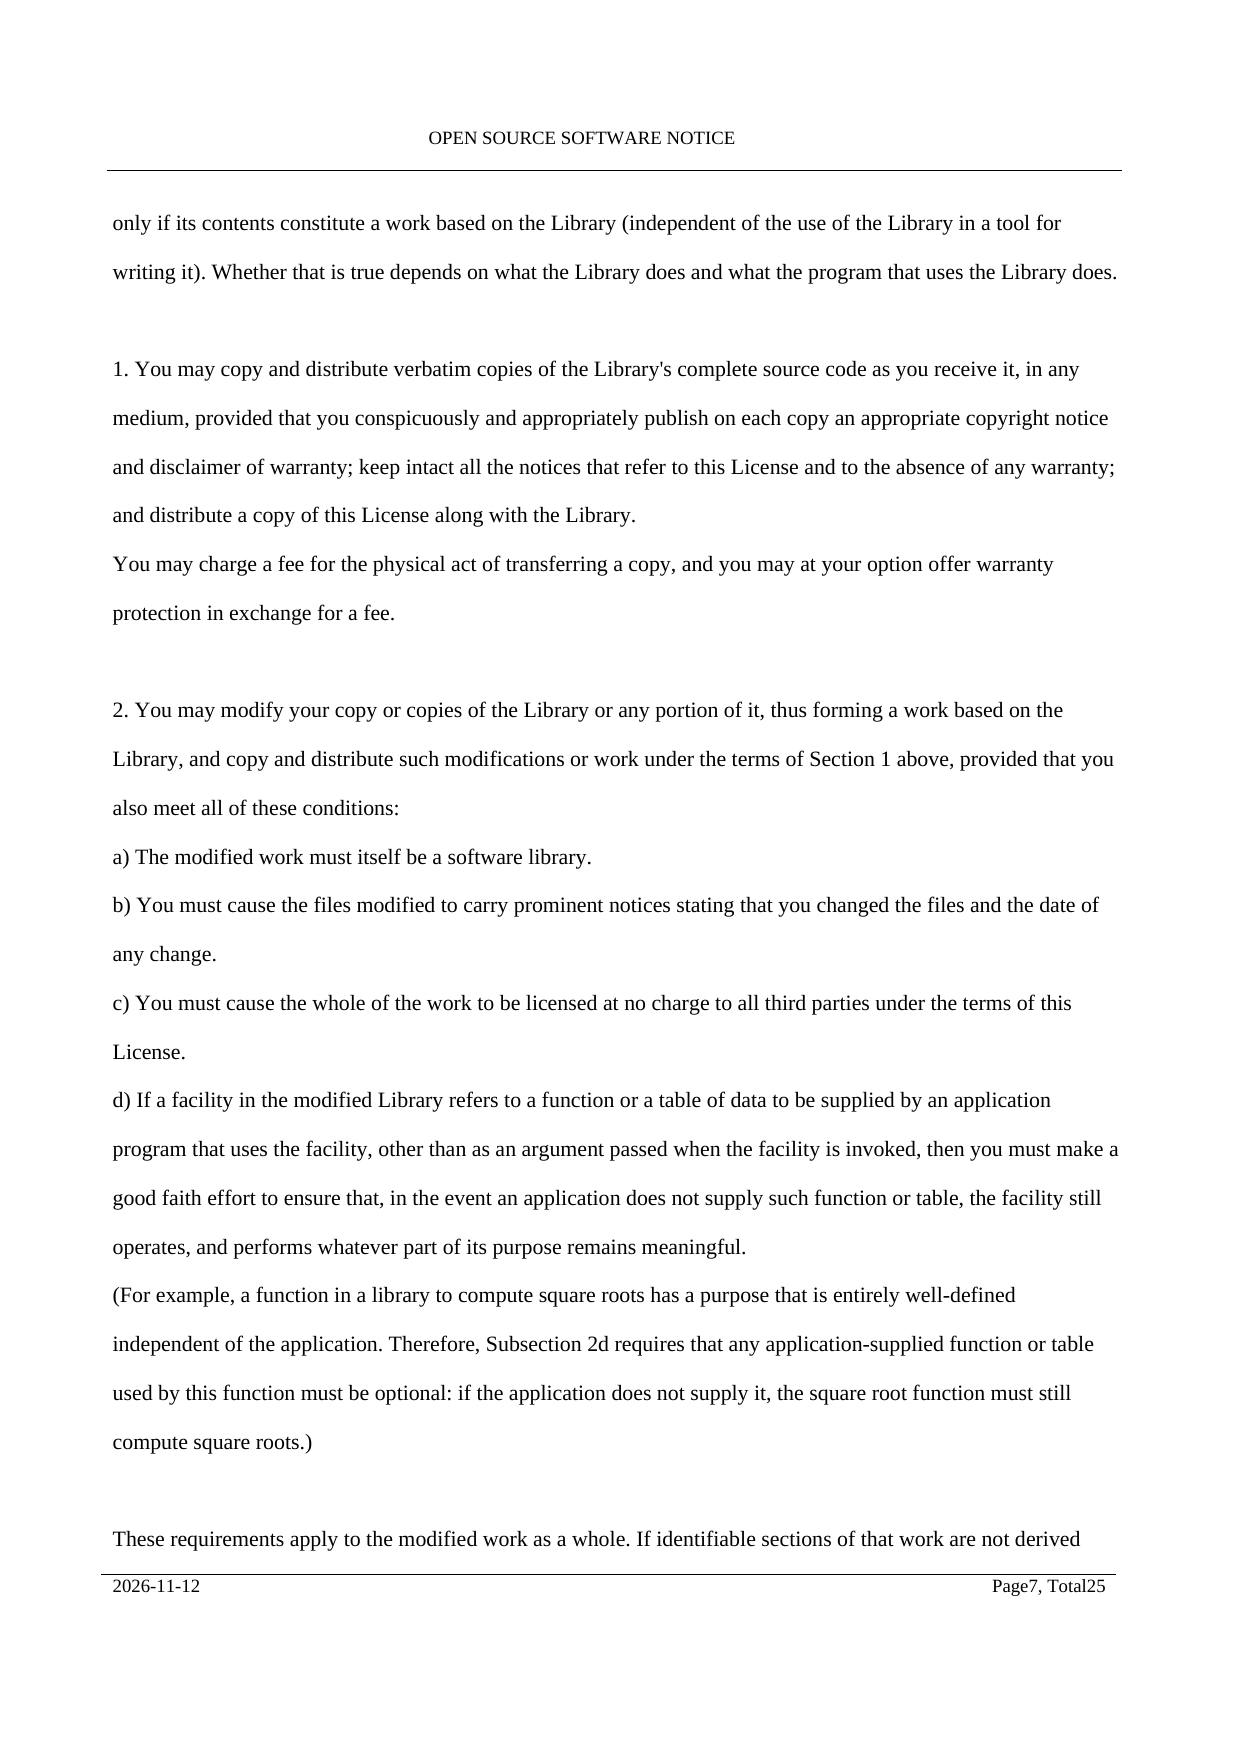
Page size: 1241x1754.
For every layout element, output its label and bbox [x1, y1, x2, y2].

text [112, 206, 1128, 1555]
